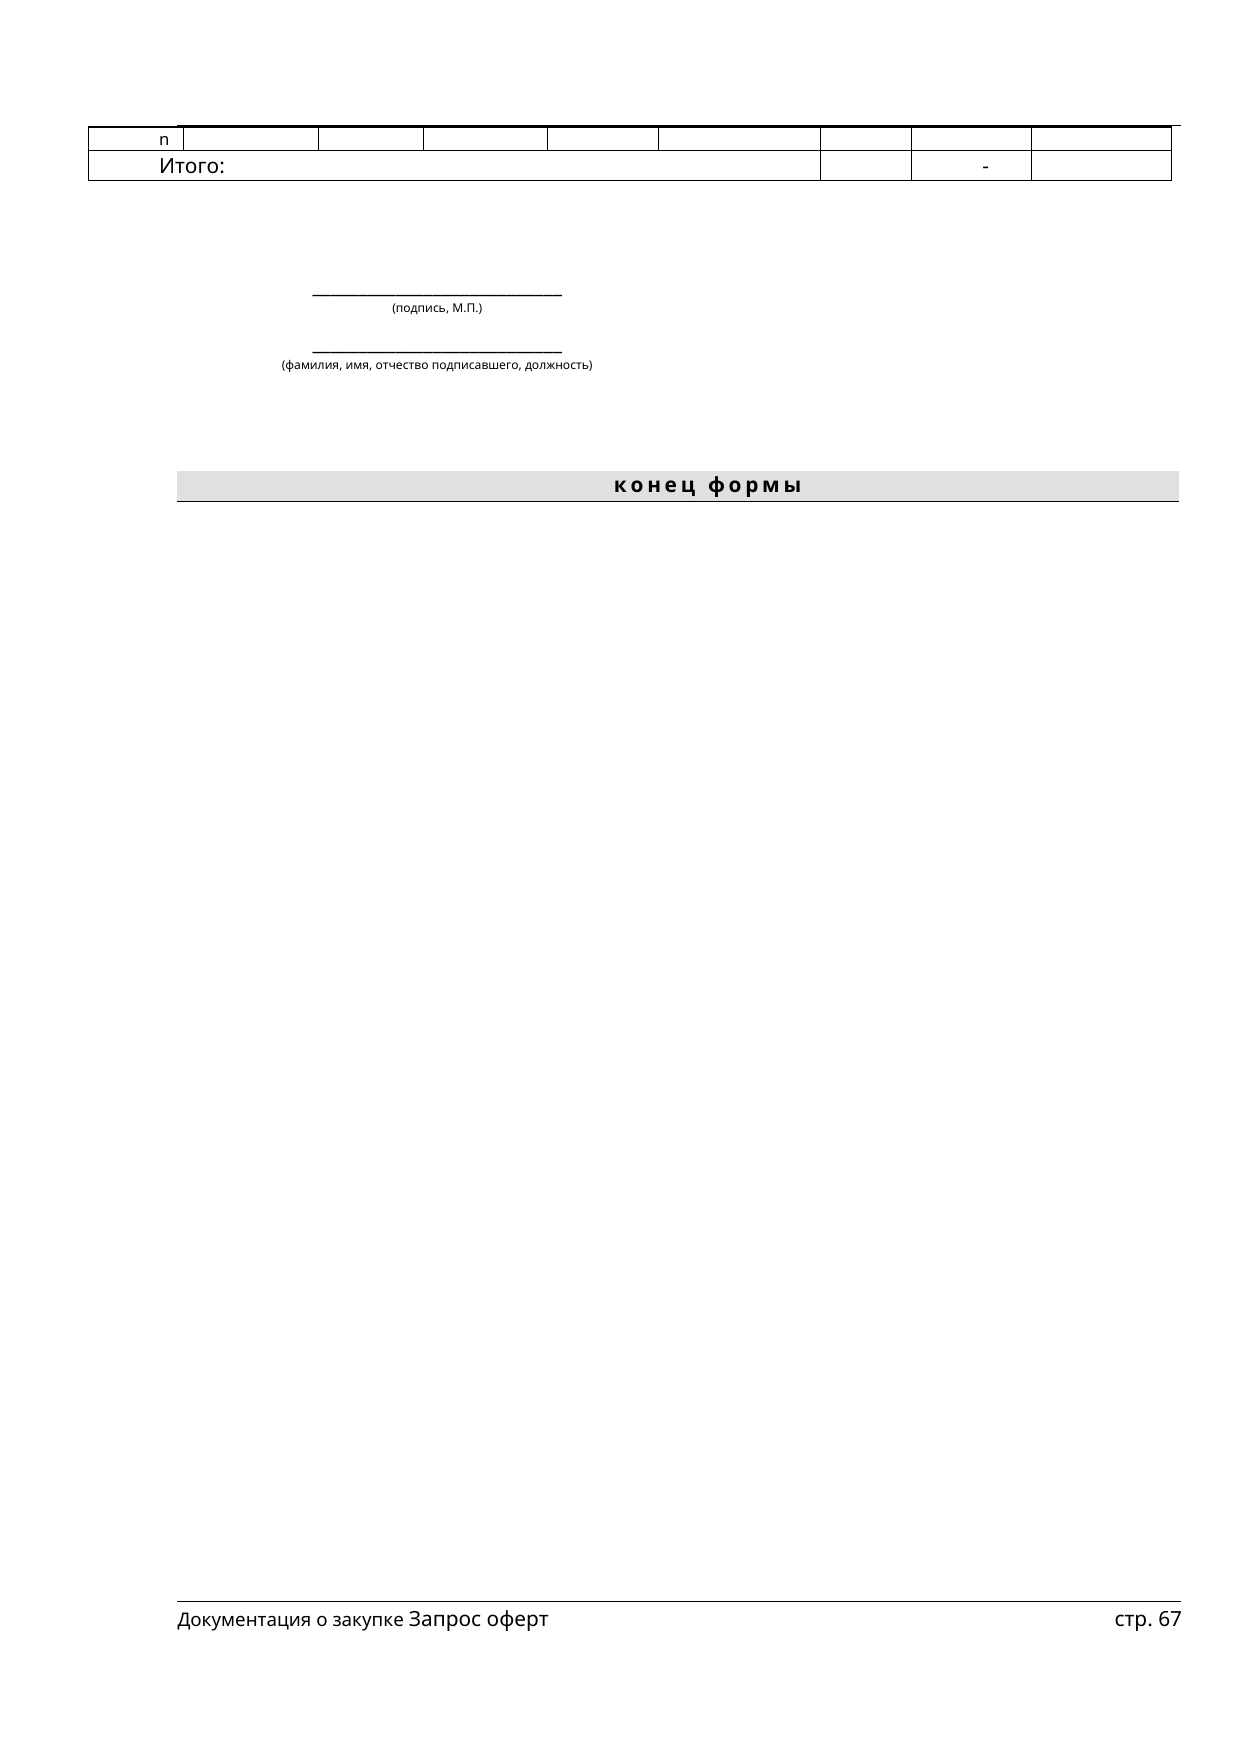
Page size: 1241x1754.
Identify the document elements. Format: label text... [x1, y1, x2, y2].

table_cell [424, 128, 547, 150]
table_cell [821, 128, 911, 150]
table_cell [912, 128, 1031, 150]
table_cell - [912, 151, 1031, 179]
table_cell [1032, 128, 1171, 150]
table_cell n [89, 128, 183, 150]
table_cell [319, 128, 423, 150]
text ___________________________ [177, 272, 638, 300]
table_cell [184, 128, 318, 150]
table_cell [659, 128, 820, 150]
table_cell [1032, 151, 1171, 179]
table_cell [821, 151, 911, 179]
text конец формы [177, 471, 1179, 501]
text (фамилия, имя, отчество подписавшего, должность) [177, 357, 638, 385]
table_cell Итого: [89, 151, 820, 179]
text (подпись, М.П.) [177, 300, 638, 328]
text ___________________________ [177, 328, 638, 357]
table_cell [548, 128, 658, 150]
